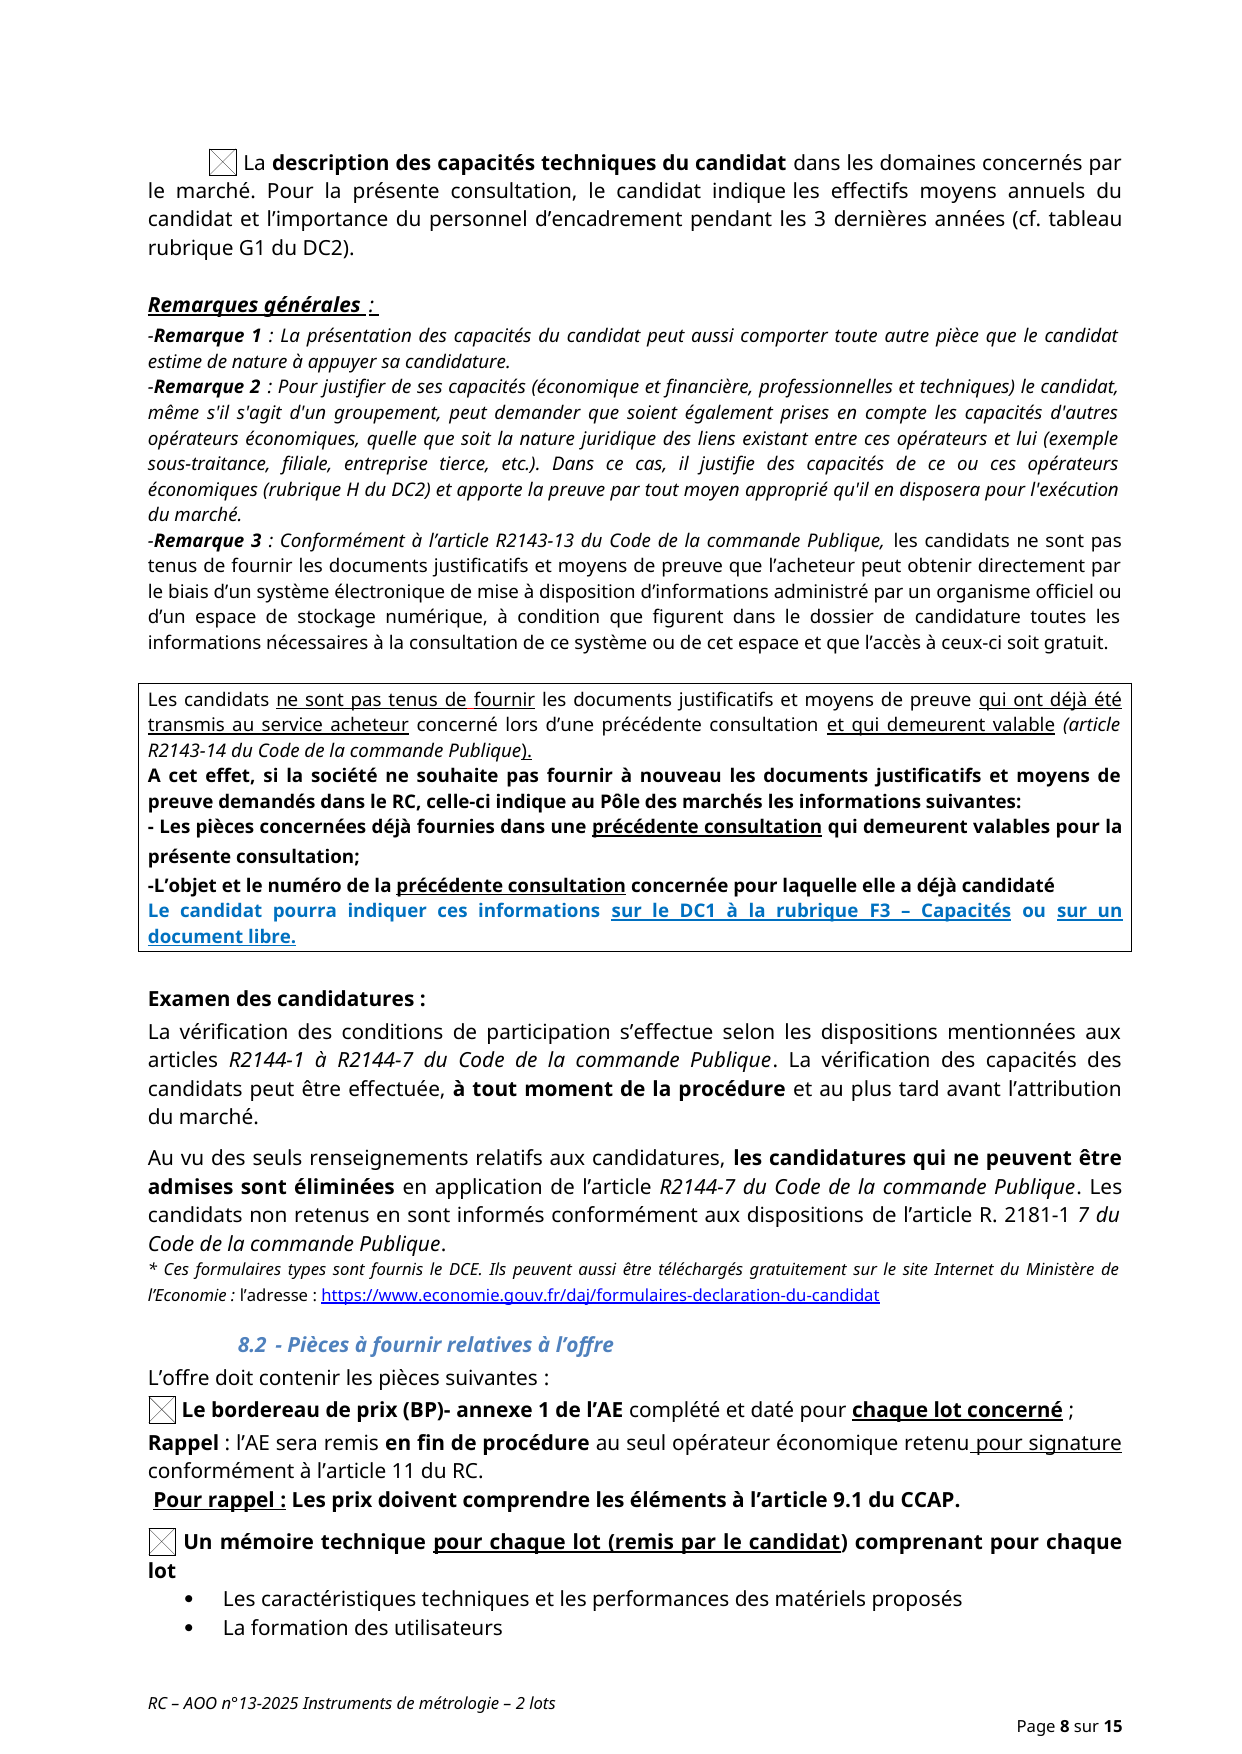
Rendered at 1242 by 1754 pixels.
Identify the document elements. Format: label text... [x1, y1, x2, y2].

list L’offre doit contenir les pièces suivantes : [148, 1363, 1122, 1391]
text -Remarque 1 : La présentation des capacités du candidat peut aussi comporter toute autre pièce que le candidat estime de nature à appuyer sa candidature. [148, 323, 1122, 374]
text -Remarque 3 : Conformément à l’article R2143-13 du Code de la commande Publique, les candidats ne sont pas tenus de fournir les documents justificatifs et moyens de preuve que l’acheteur peut obtenir directement par le biais d’un système électronique de mise à disposition d’informations administré par un organisme officiel ou d’un espace de stockage numérique, à condition que figurent dans le dossier de candidature toutes les informations nécessaires à la consultation de ce système ou de cet espace et que l’accès à ceux-ci soit gratuit. [148, 527, 1122, 654]
list Les caractéristiques techniques et les performances des matériels proposés [185, 1584, 1122, 1613]
text Le bordereau de prix (BP)- annexe 1 de l’AE complété et daté pour chaque lot concerné ; [148, 1395, 1122, 1424]
text La vérification des conditions de participation s’effectue selon les dispositions mentionnées aux articles R2144-1 à R2144-7 du Code de la commande Publique. La vérification des capacités des candidats peut être effectuée, à tout moment de la procédure et au plus tard avant l’attribution du marché. [148, 1017, 1122, 1131]
text Un mémoire technique pour chaque lot (remis par le candidat) comprenant pour chaque lot [148, 1527, 1122, 1584]
text -Remarque 2 : Pour justifier de ses capacités (économique et financière, professionnelles et techniques) le candidat, même s'il s'agit d'un groupement, peut demander que soient également prises en compte les capacités d'autres opérateurs économiques, quelle que soit la nature juridique des liens existant entre ces opérateurs et lui (exemple sous-traitance, filiale, entreprise tierce, etc.). Dans ce cas, il justifie des capacités de ce ou ces opérateurs économiques (rubrique H du DC2) et apporte la preuve par tout moyen approprié qu'il en disposera pour l'exécution du marché. [148, 374, 1122, 527]
text A cet effet, si la société ne souhaite pas fournir à nouveau les documents justificatifs et moyens de preuve demandés dans le RC, celle-ci indique au Pôle des marchés les informations suivantes: [148, 763, 1122, 814]
text Rappel : l’AE sera remis en fin de procédure au seul opérateur économique retenu pour signature conformément à l’article 11 du RC. [148, 1428, 1122, 1485]
text Pour rappel : Les prix doivent comprendre les éléments à l’article 9.1 du CCAP. [148, 1485, 1122, 1513]
text - Les pièces concernées déjà fournies dans une précédente consultation qui demeurent valables pour la présente consultation; [148, 814, 1122, 868]
text -L’objet et le numéro de la précédente consultation concernée pour laquelle elle a déjà candidaté [139, 869, 1131, 894]
subtitle - Pièces à fournir relatives à l’offre [238, 1330, 1122, 1358]
text Le candidat pourra indiquer ces informations sur le DC1 à la rubrique F3 – Capacités ou sur un document libre. [139, 894, 1131, 951]
list La formation des utilisateurs [185, 1613, 1122, 1641]
list La description des capacités techniques du candidat dans les domaines concernés par le marché. Pour la présente consultation, le candidat indique les effectifs moyens annuels du candidat et l’importance du personnel d’encadrement pendant les 3 dernières années (cf. tableau rubrique G1 du DC2). [148, 148, 1122, 261]
text Examen des candidatures : [148, 984, 1122, 1013]
text Remarques générales : [148, 290, 1122, 318]
text Au vu des seuls renseignements relatifs aux candidatures, les candidatures qui ne peuvent être admises sont éliminées en application de l’article R2144-7 du Code de la commande Publique. Les candidats non retenus en sont informés conformément aux dispositions de l’article R. 2181-1 7 du Code de la commande Publique. [148, 1143, 1122, 1257]
text * Ces formulaires types sont fournis le DCE. Ils peuvent aussi être téléchargés gratuitement sur le site Internet du Ministère de l’Economie : l’adresse : https://www.economie.gouv.fr/daj/formulaires-declaration-du-candidat [148, 1257, 1122, 1306]
text Les candidats ne sont pas tenus de fournir les documents justificatifs et moyens de preuve qui ont déjà été transmis au service acheteur concerné lors d’une précédente consultation et qui demeurent valable (article R2143-14 du Code de la commande Publique). [139, 684, 1131, 763]
